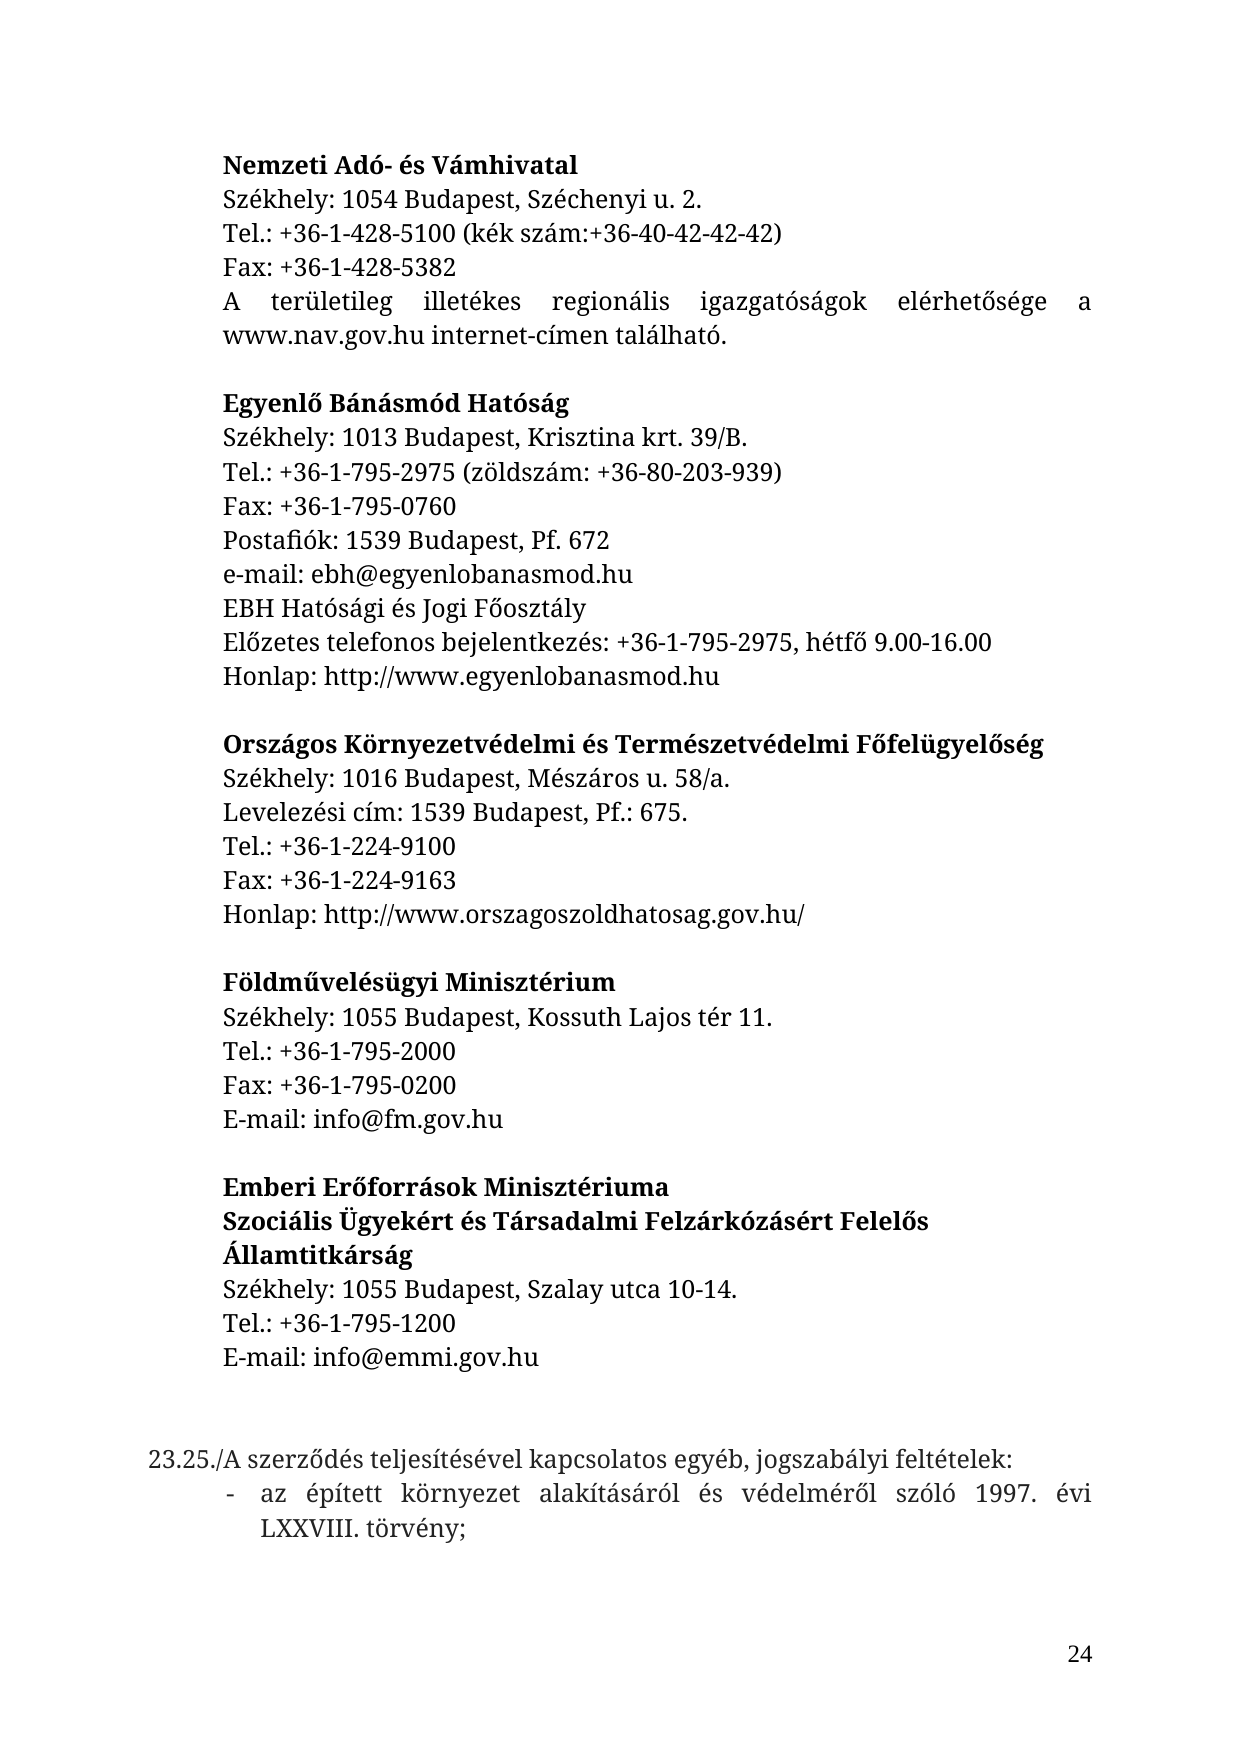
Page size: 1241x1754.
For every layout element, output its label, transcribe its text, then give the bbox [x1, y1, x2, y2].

text E-mail: info@emmi.gov.hu [223, 1340, 1093, 1374]
text Fax: +36-1-224-9163 [223, 863, 1093, 897]
text E-mail: info@fm.gov.hu [223, 1101, 1093, 1135]
text Fax: +36-1-795-0200 [223, 1067, 1093, 1101]
text Levelezési cím: 1539 Budapest, Pf.: 675. [223, 795, 1093, 829]
text Tel.: +36-1-224-9100 [223, 829, 1093, 863]
text Tel.: +36-1-795-1200 [223, 1306, 1093, 1340]
text Földművelésügyi Minisztérium [223, 965, 1093, 999]
text Székhely: 1016 Budapest, Mészáros u. 58/a. [223, 761, 1093, 795]
text Honlap: http://www.orszagoszoldhatosag.gov.hu/ [223, 897, 1093, 931]
text Egyenlő Bánásmód Hatóság [223, 386, 1093, 420]
text Tel.: +36-1-428-5100 (kék szám:+36-40-42-42-42) [223, 216, 1093, 250]
text Postafiók: 1539 Budapest, Pf. 672 [223, 522, 1093, 556]
text Nemzeti Adó- és Vámhivatal [223, 148, 1093, 182]
text 23.25./A szerződés teljesítésével kapcsolatos egyéb, jogszabályi feltételek: [148, 1442, 1093, 1476]
text e-mail: ebh@egyenlobanasmod.hu [223, 556, 1093, 590]
text Tel.: +36-1-795-2000 [223, 1033, 1093, 1067]
text Előzetes telefonos bejelentkezés: +36-1-795-2975, hétfő 9.00-16.00 [223, 624, 1093, 658]
text A területileg illetékes regionális igazgatóságok elérhetősége a www.nav.gov.hu internet-címen található. [223, 284, 1093, 352]
text Országos Környezetvédelmi és Természetvédelmi Főfelügyelőség [223, 727, 1093, 761]
text Székhely: 1054 Budapest, Széchenyi u. 2. [223, 182, 1093, 216]
text Székhely: 1055 Budapest, Szalay utca 10-14. [223, 1272, 1093, 1306]
text Székhely: 1013 Budapest, Krisztina krt. 39/B. [223, 420, 1093, 454]
text EBH Hatósági és Jogi Főosztály [223, 590, 1093, 624]
text Tel.: +36-1-795-2975 (zöldszám: +36-80-203-939) [223, 454, 1093, 488]
text Fax: +36-1-428-5382 [223, 250, 1093, 284]
text Székhely: 1055 Budapest, Kossuth Lajos tér 11. [223, 999, 1093, 1033]
text Emberi Erőforrások Minisztériuma [223, 1169, 1093, 1203]
text Szociális Ügyekért és Társadalmi Felzárkózásért Felelős Államtitkárság [223, 1203, 1093, 1272]
text Honlap: http://www.egyenlobanasmod.hu [223, 658, 1093, 693]
list az épített környezet alakításáról és védelméről szóló 1997. évi LXXVIII. törvény; [223, 1476, 1093, 1544]
text Fax: +36-1-795-0760 [223, 488, 1093, 522]
